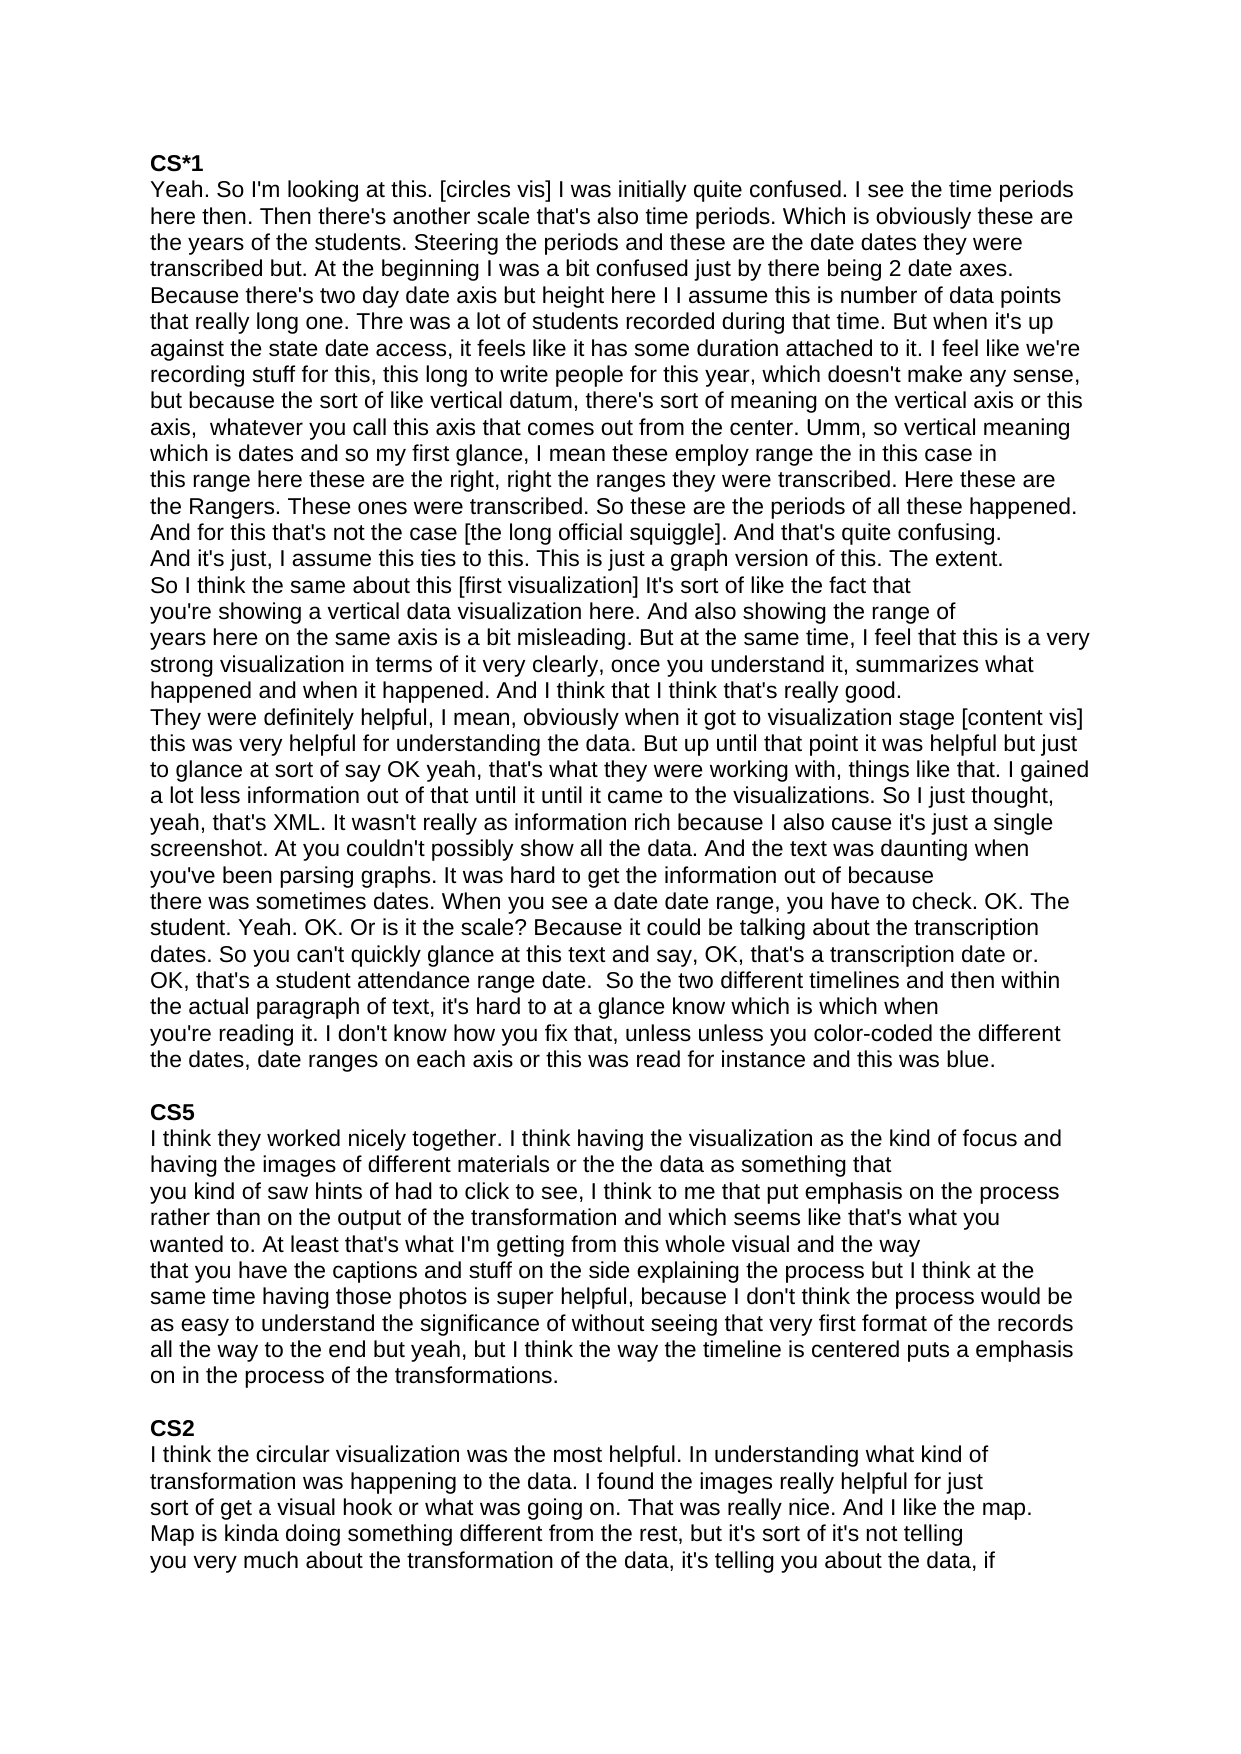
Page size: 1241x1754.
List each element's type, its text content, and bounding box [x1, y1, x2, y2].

text this range here these are the right, right the ranges they were transcribed. Here these are the Rangers. These ones were transcribed. So these are the periods of all these happened. [150, 466, 1090, 519]
text I think they worked nicely together. I think having the visualization as the kind of focus and [150, 1125, 1090, 1151]
text you're reading it. I don't know how you fix that, unless unless you color-coded the different the dates, date ranges on each axis or this was read for instance and this was blue. [150, 1020, 1090, 1072]
text that you have the captions and stuff on the side explaining the process but I think at the [150, 1257, 1090, 1283]
text you very much about the transformation of the data, it's telling you about the data, if [150, 1547, 1090, 1573]
text Map is kinda doing something different from the rest, but it's sort of it's not telling [150, 1520, 1090, 1547]
text having the images of different materials or the the data as something that [150, 1151, 1090, 1178]
text you kind of saw hints of had to click to see, I think to me that put emphasis on the process [150, 1178, 1090, 1204]
text there was sometimes dates. When you see a date date range, you have to check. OK. The [150, 888, 1090, 914]
text They were definitely helpful, I mean, obviously when it got to visualization stage [content vis] this was very helpful for understanding the data. But up until that point it was helpful but just to glance at sort of say OK yeah, that's what they were working with, things like that. I gained a lot less information out of that until it until it came to the visualizations. So I just thought, yeah, that's XML. It wasn't really as information rich because I also cause it's just a single screenshot. At you couldn't possibly show all the data. And the text was daunting when you've been parsing graphs. It was hard to get the information out of because [150, 703, 1090, 888]
text CS*1 [150, 150, 1090, 176]
text wanted to. At least that's what I'm getting from this whole visual and the way [150, 1231, 1090, 1257]
text CS2 [150, 1415, 1090, 1441]
text So I think the same about this [first visualization] It's sort of like the fact that [150, 572, 1090, 598]
text I think the circular visualization was the most helpful. In understanding what kind of transformation was happening to the data. I found the images really helpful for just [150, 1441, 1090, 1494]
text Yeah. So I'm looking at this. [circles vis] I was initially quite confused. I see the time periods here then. Then there's another scale that's also time periods. Which is obviously these are the years of the students. Steering the periods and these are the date dates they were transcribed but. At the beginning I was a bit confused just by there being 2 date axes. [150, 176, 1090, 282]
text same time having those photos is super helpful, because I don't think the process would be as easy to understand the significance of without seeing that very first format of the records all the way to the end but yeah, but I think the way the timeline is centered puts a emphasis on in the process of the transformations. [150, 1283, 1090, 1389]
text years here on the same axis is a bit misleading. But at the same time, I feel that this is a very strong visualization in terms of it very clearly, once you understand it, summarizes what happened and when it happened. And I think that I think that's really good. [150, 624, 1090, 703]
text you're showing a vertical data visualization here. And also showing the range of [150, 598, 1090, 624]
text that really long one. Thre was a lot of students recorded during that time. But when it's up against the state date access, it feels like it has some duration attached to it. I feel like we're recording stuff for this, this long to write people for this year, which doesn't make any sense, but because the sort of like vertical datum, there's sort of meaning on the vertical axis or this axis, whatever you call this axis that comes out from the center. Umm, so vertical meaning which is dates and so my first glance, I mean these employ range the in this case in [150, 308, 1090, 466]
text CS5 [150, 1099, 1090, 1125]
text OK, that's a student attendance range date. So the two different timelines and then within the actual paragraph of text, it's hard to at a glance know which is which when [150, 967, 1090, 1020]
text Because there's two day date axis but height here I I assume this is number of data points [150, 282, 1090, 308]
text And it's just, I assume this ties to this. This is just a graph version of this. The extent. [150, 545, 1090, 572]
text And for this that's not the case [the long official squiggle]. And that's quite confusing. [150, 519, 1090, 545]
text sort of get a visual hook or what was going on. That was really nice. And I like the map. [150, 1494, 1090, 1520]
text rather than on the output of the transformation and which seems like that's what you [150, 1204, 1090, 1231]
text student. Yeah. OK. Or is it the scale? Because it could be talking about the transcription dates. So you can't quickly glance at this text and say, OK, that's a transcription date or. [150, 914, 1090, 967]
